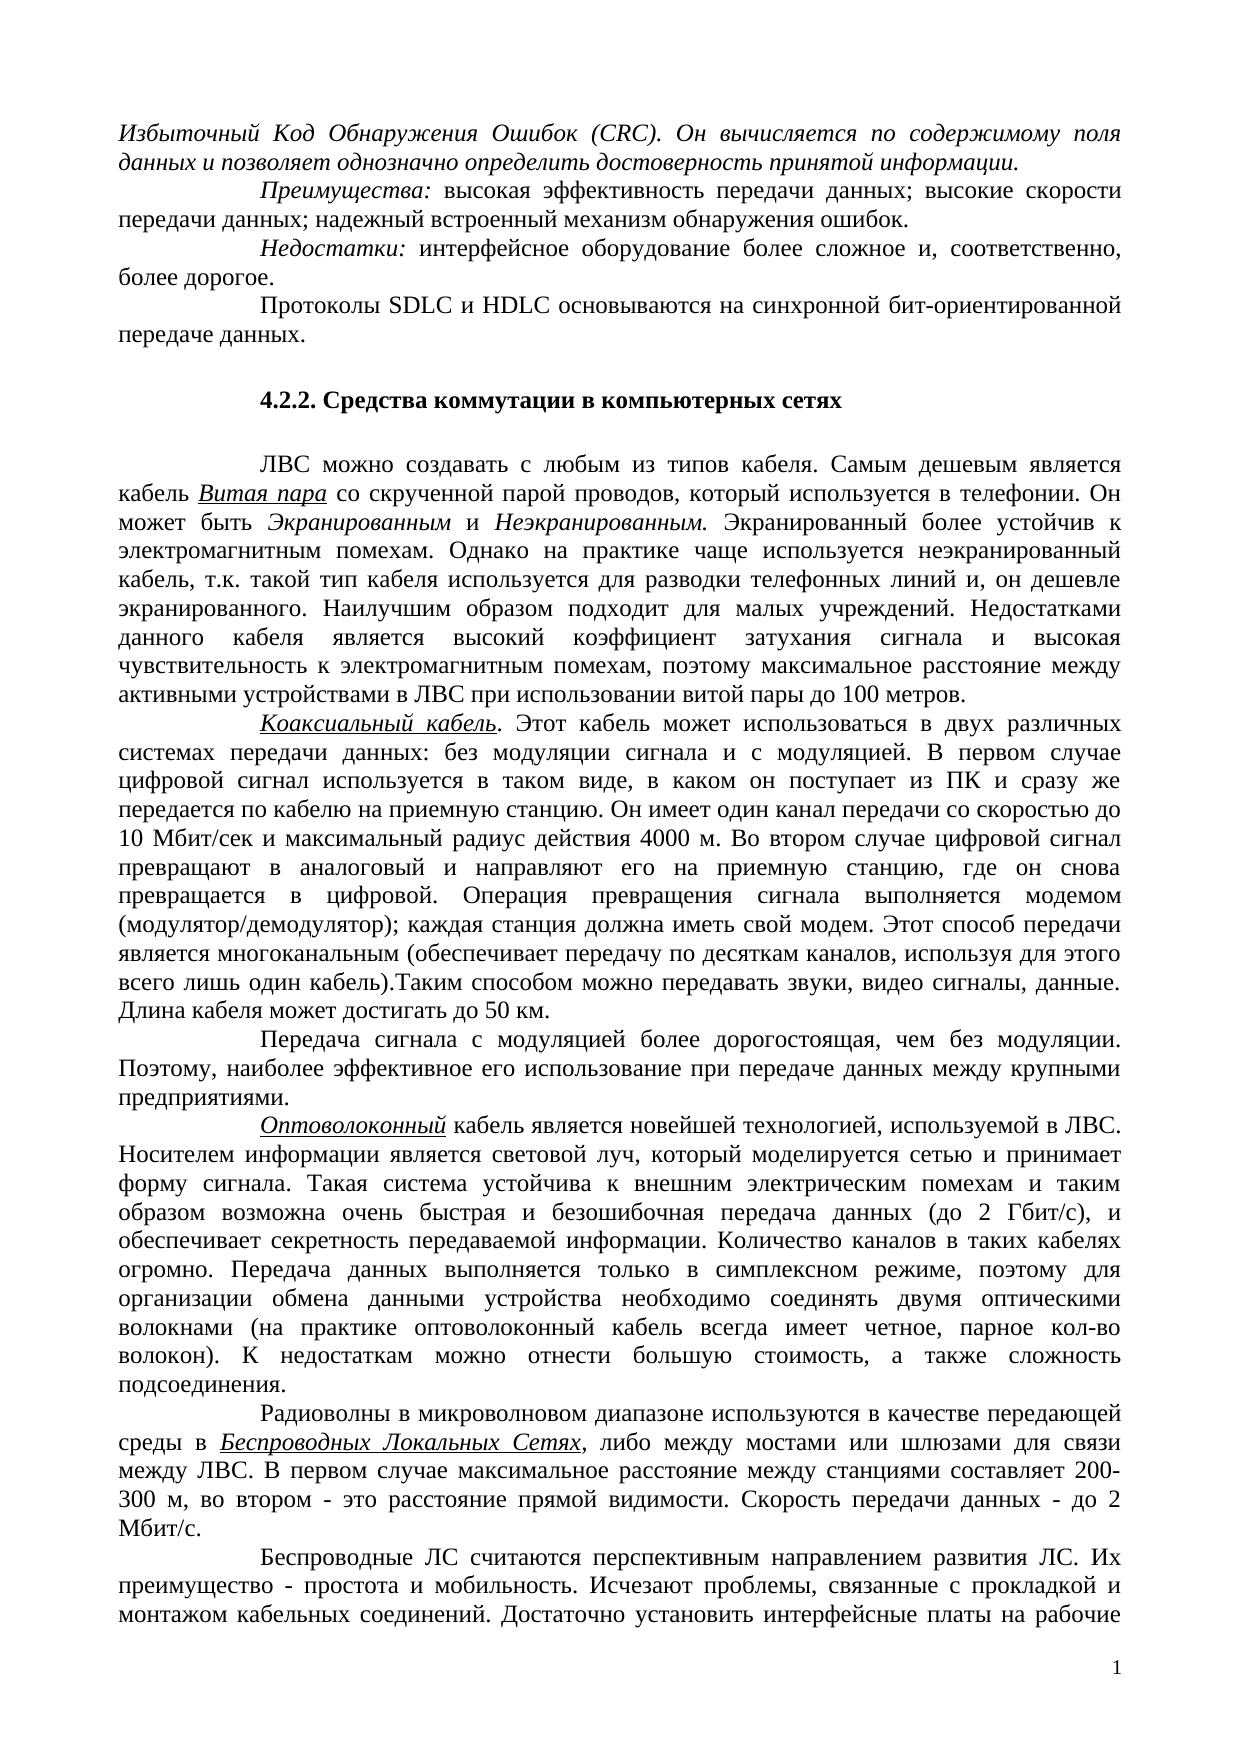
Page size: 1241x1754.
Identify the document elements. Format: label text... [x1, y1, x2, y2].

text Оптоволоконный кабель является новейшей технологией, используемой в ЛВС. Носителем информации является световой луч, который моделируется сетью и принимает форму сигнала. Такая система устойчива к внешним электрическим помехам и таким образом возможна очень быстрая и безошибочная передача данных (до 2 Гбит/с), и обеспечивает секретность передаваемой информации. Количество каналов в таких кабелях огромно. Передача данных выполняется только в симплексном режиме, поэтому для организации обмена данными устройства необходимо соединять двумя оптическими волокнами (на практике оптоволоконный кабель всегда имеет четное, парное кол-во волокон). К недостаткам можно отнести большую стоимость, а также сложность подсоединения. [118, 1111, 1122, 1398]
text Коаксиальный кабель. Этот кабель может использоваться в двух различных системах передачи данных: без модуляции сигнала и с модуляцией. В первом случае цифровой сигнал используется в таком виде, в каком он поступает из ПК и сразу же передается по кабелю на приемную станцию. Он имеет один канал передачи со скоростью до 10 Мбит/сек и максимальный радиус действия 4000 м. Во втором случае цифровой сигнал превращают в аналоговый и направляют его на приемную станцию, где он снова превращается в цифровой. Операция превращения сигнала выполняется модемом (модулятор/демодулятор); каждая станция должна иметь свой модем. Этот способ передачи является многоканальным (обеспечивает передачу по десяткам каналов, используя для этого всего лишь один кабель).Таким способом можно передавать звуки, видео сигналы, данные. Длина кабеля может достигать до 50 км. [118, 708, 1122, 1024]
text Недостатки: интерфейсное оборудование более сложное и, соответственно, более дорогое. [118, 233, 1122, 291]
text Преимущества: высокая эффективность передачи данных; высокие скорости передачи данных; надежный встроенный механизм обнаружения ошибок. [118, 176, 1122, 233]
text Протоколы SDLC и HDLC основываются на синхронной бит-ориентированной передаче данных. [118, 291, 1122, 348]
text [118, 118, 1122, 176]
text ЛВС можно создавать с любым из типов кабеля. Самым дешевым является кабель Витая пара со скрученной парой проводов, который используется в телефонии. Он может быть Экранированным и Неэкранированным. Экранированный более устойчив к электромагнитным помехам. Однако на практике чаще используется неэкранированный кабель, т.к. такой тип кабеля используется для разводки телефонных линий и, он дешевле экранированного. Наилучшим образом подходит для малых учреждений. Недостатками данного кабеля является высокий коэффициент затухания сигнала и высокая чувствительность к электромагнитным помехам, поэтому максимальное расстояние между активными устройствами в ЛВС при использовании витой пары до 100 метров. [118, 449, 1122, 708]
text Радиоволны в микроволновом диапазоне используются в качестве передающей среды в Беспроводных Локальных Сетях, либо между мостами или шлюзами для связи между ЛВС. В первом случае максимальное расстояние между станциями составляет 200-300 м, во втором - это расстояние прямой видимости. Скорость передачи данных - до 2 Мбит/с. [118, 1398, 1122, 1542]
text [118, 1542, 1122, 1628]
text Передача сигнала с модуляцией более дорогостоящая, чем без модуляции. Поэтому, наиболее эффективное его использование при передаче данных между крупными предприятиями. [118, 1024, 1122, 1111]
subtitle 4.2.2. Средства коммутации в компьютерных сетях [118, 386, 1122, 414]
